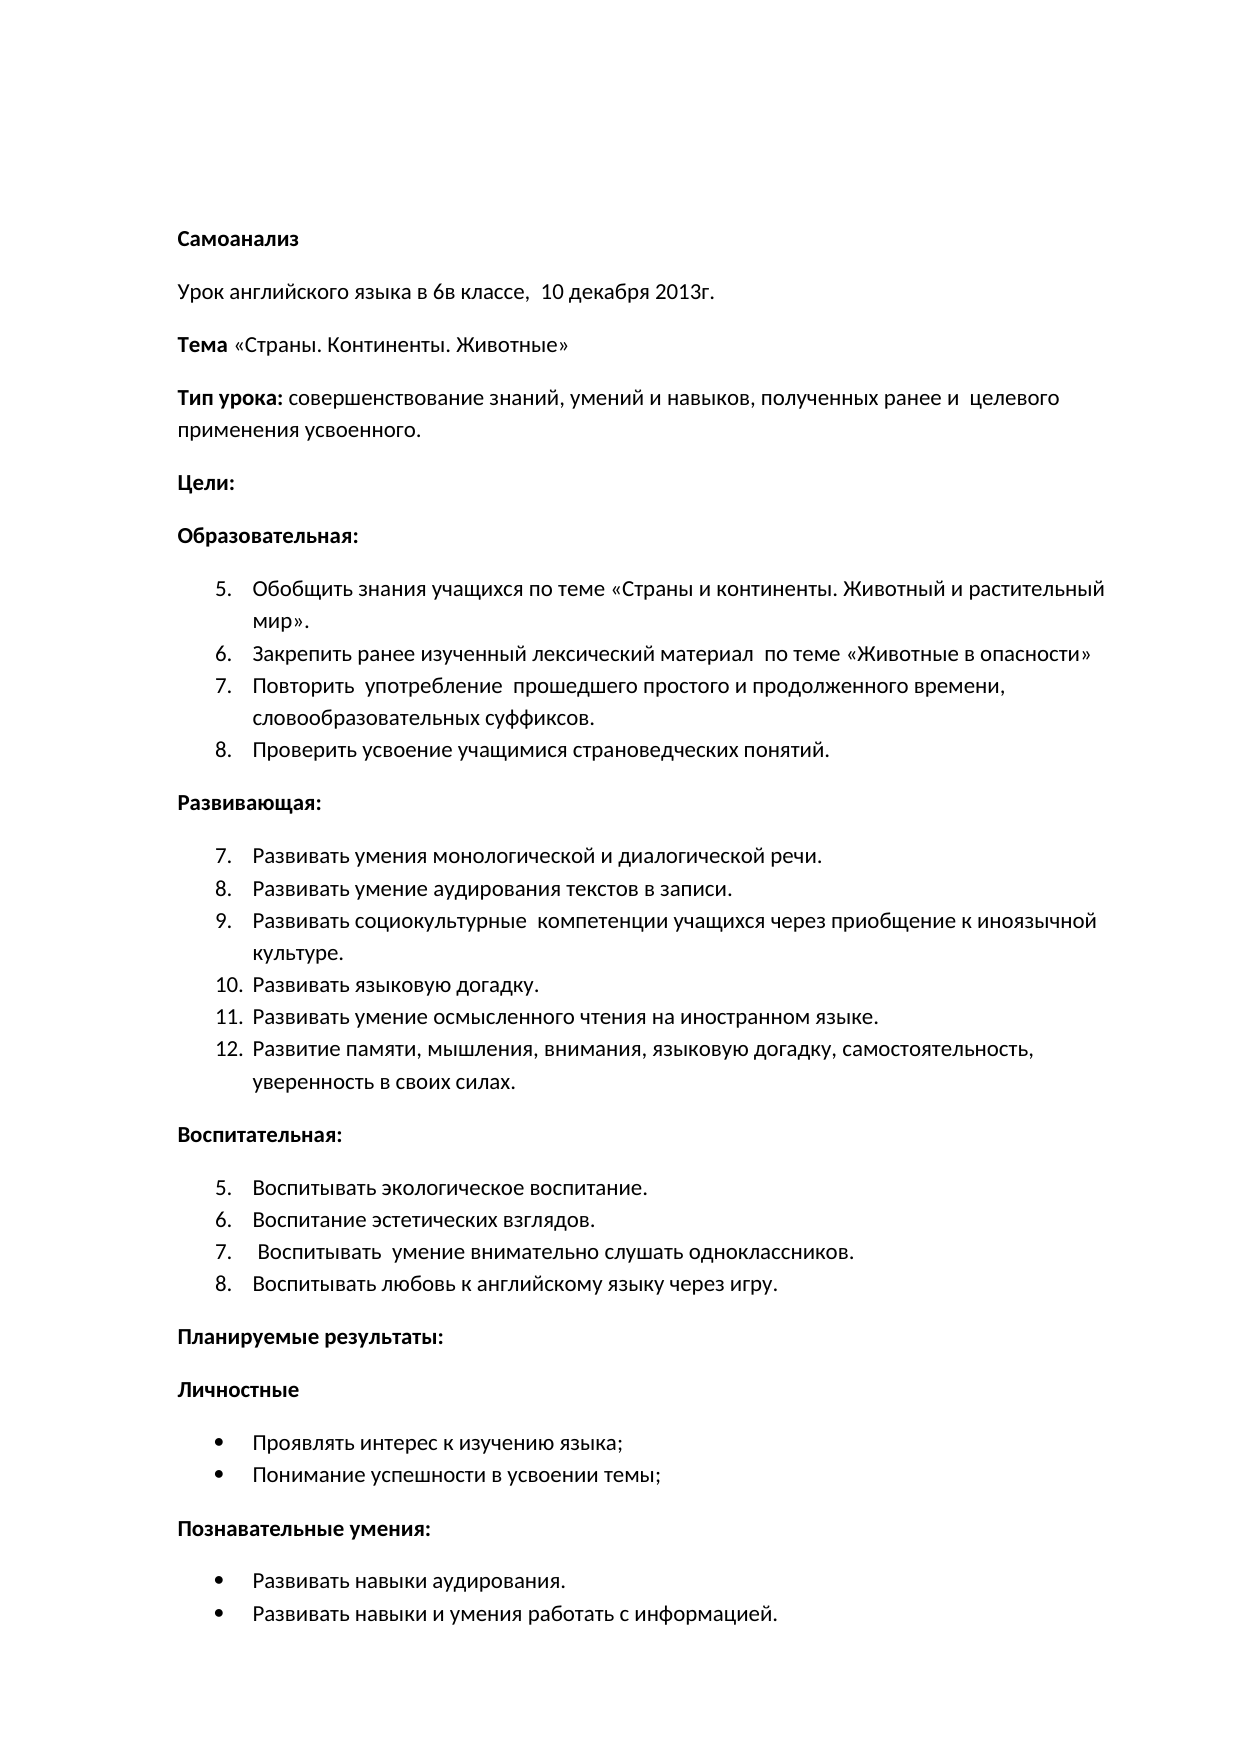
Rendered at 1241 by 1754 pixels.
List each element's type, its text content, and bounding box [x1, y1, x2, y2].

list Проявлять интерес к изучению языка; [215, 1428, 1152, 1456]
list Развивать умения монологической и диалогической речи. [215, 841, 1152, 869]
list Воспитывать умение внимательно слушать одноклассников. [215, 1237, 1152, 1265]
list Развивать языковую догадку. [215, 970, 1152, 998]
text Самоанализ [177, 224, 1152, 252]
text Личностные [177, 1375, 1152, 1403]
list Развивать навыки аудирования. [215, 1567, 1152, 1595]
list Обобщить знания учащихся по теме «Страны и континенты. Животный и растительный мир». [215, 574, 1152, 635]
list Понимание успешности в усвоении темы; [215, 1461, 1152, 1489]
text Цели: [177, 468, 1152, 496]
list Развивать социокультурные компетенции учащихся через приобщение к иноязычной культуре. [215, 906, 1152, 966]
text Образовательная: [177, 521, 1152, 549]
list Развитие памяти, мышления, внимания, языковую догадку, самостоятельность, уверенность в своих силах. [215, 1034, 1152, 1095]
list Воспитывать любовь к английскому языку через игру. [215, 1269, 1152, 1297]
text Урок английского языка в 6в классе, 10 декабря 2013г. [177, 277, 1152, 305]
text Тема «Страны. Континенты. Животные» [177, 330, 1152, 358]
list Развивать навыки и умения работать с информацией. [215, 1599, 1152, 1627]
list Повторить употребление прошедшего простого и продолженного времени, словообразовательных суффиксов. [215, 671, 1152, 731]
text Воспитательная: [177, 1120, 1152, 1148]
list Развивать умение аудирования текстов в записи. [215, 874, 1152, 902]
text Тип урока: совершенствование знаний, умений и навыков, полученных ранее и целевого применения усвоенного. [177, 383, 1152, 443]
list Закрепить ранее изученный лексический материал по теме «Животные в опасности» [215, 639, 1152, 667]
text Развивающая: [177, 788, 1152, 816]
text Планируемые результаты: [177, 1322, 1152, 1350]
list Развивать умение осмысленного чтения на иностранном языке. [215, 1002, 1152, 1030]
text Познавательные умения: [177, 1514, 1152, 1542]
list Проверить усвоение учащимися страноведческих понятий. [215, 735, 1152, 763]
list Воспитывать экологическое воспитание. [215, 1173, 1152, 1201]
list Воспитание эстетических взглядов. [215, 1205, 1152, 1233]
